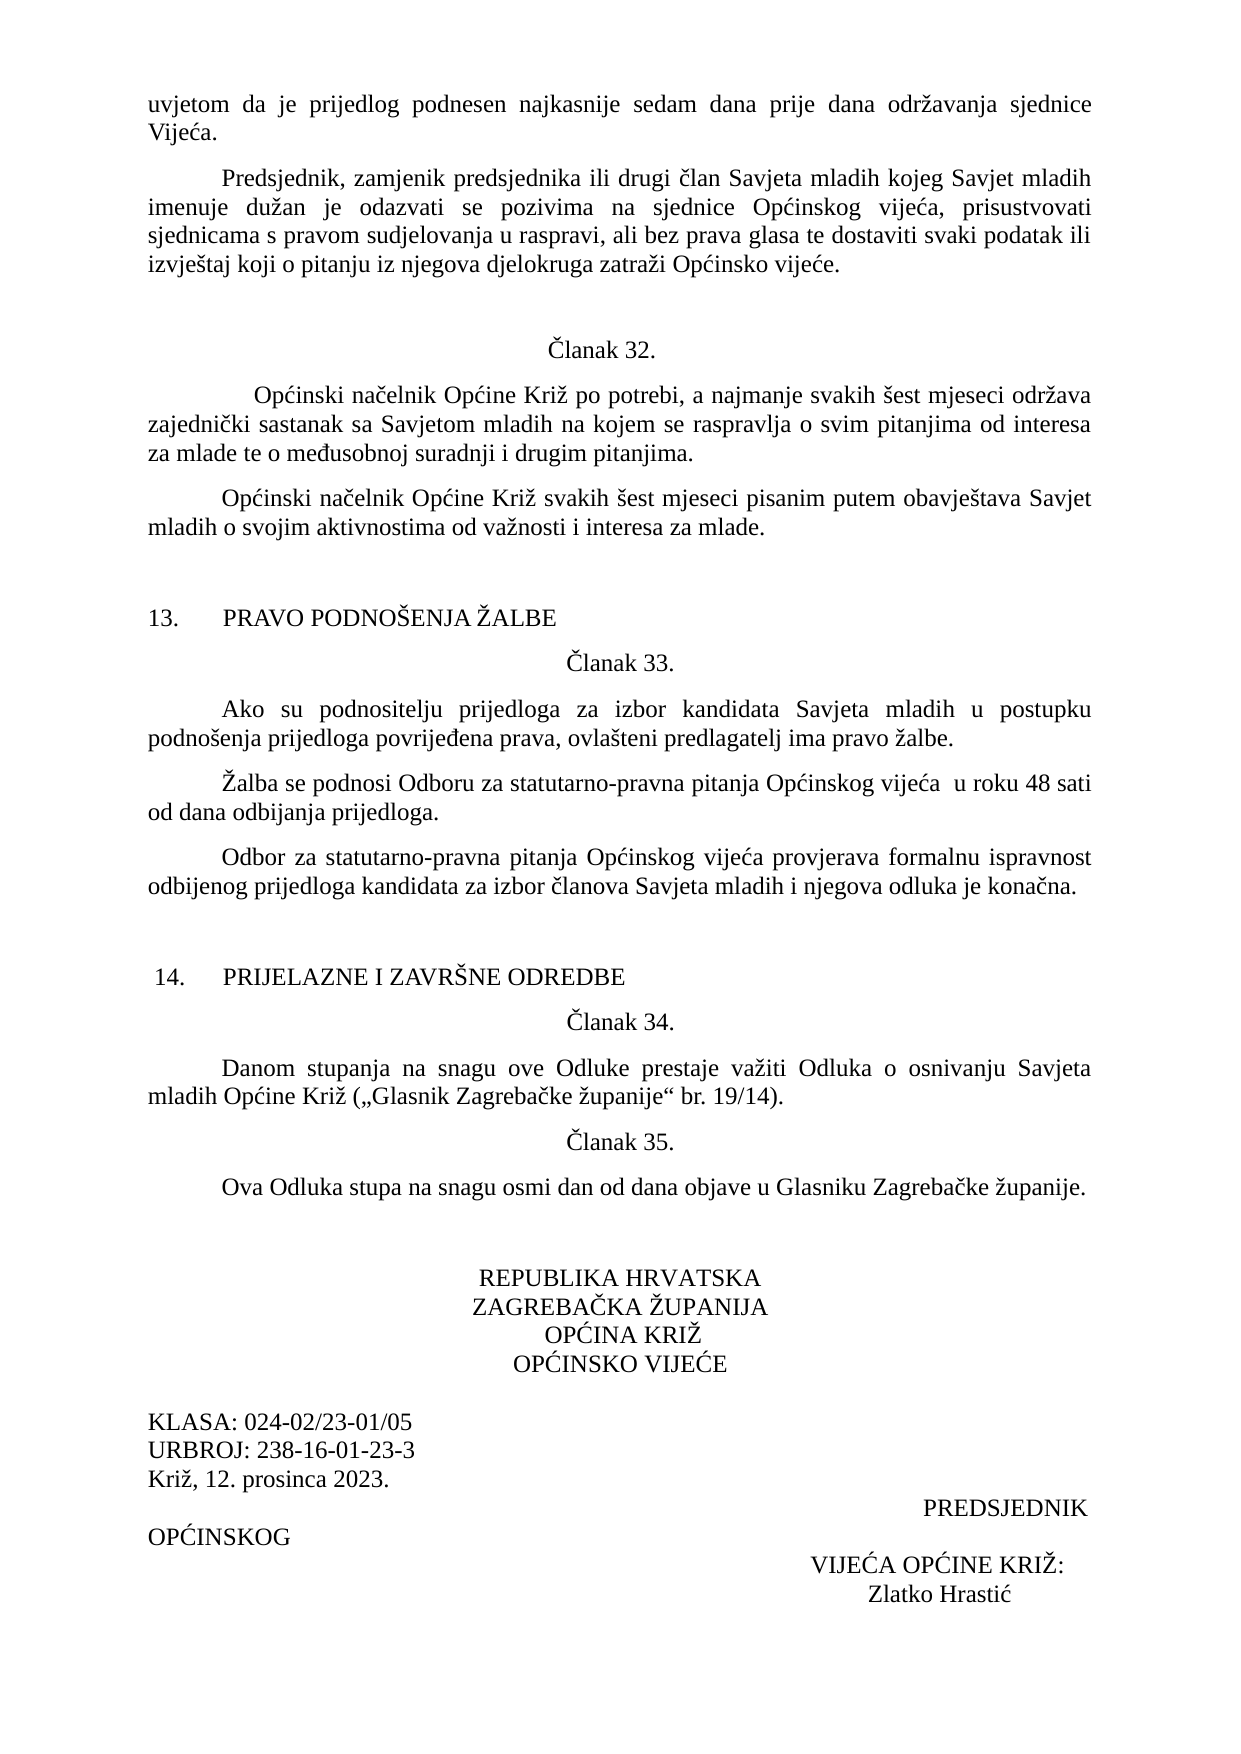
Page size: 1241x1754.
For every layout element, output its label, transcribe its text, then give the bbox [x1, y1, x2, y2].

text Članak 33. [148, 648, 1093, 677]
text Predsjednik, zamjenik predsjednika ili drugi član Savjeta mladih kojeg Savjet mladih imenuje dužan je odazvati se pozivima na sjednice Općinskog vijeća, prisustvovati sjednicama s pravom sudjelovanja u raspravi, ali bez prava glasa te dostaviti svaki podatak ili izvještaj koji o pitanju iz njegova djelokruga zatraži Općinsko vijeće. [148, 163, 1093, 278]
text ZAGREBAČKA ŽUPANIJA [148, 1292, 1093, 1321]
text KLASA: 024-02/23-01/05 [148, 1407, 1093, 1436]
text Ako su podnositelju prijedloga za izbor kandidata Savjeta mladih u postupku podnošenja prijedloga povrijeđena prava, ovlašteni predlagatelj ima pravo žalbe. [148, 694, 1093, 751]
text VIJEĆA OPĆINE KRIŽ: [148, 1551, 1093, 1579]
text 13. PRAVO PODNOŠENJA ŽALBE [148, 603, 1093, 632]
text OPĆINA KRIŽ [148, 1321, 1093, 1349]
text Križ, 12. prosinca 2023. PREDSJEDNIK OPĆINSKOG [148, 1464, 1093, 1551]
text Članak 32. [148, 335, 1093, 364]
text Žalba se podnosi Odboru za statutarno-pravna pitanja Općinskog vijeća u roku 48 sati od dana odbijanja prijedloga. [148, 768, 1093, 826]
text OPĆINSKO VIJEĆE [148, 1349, 1093, 1378]
text Članak 35. [148, 1127, 1093, 1156]
text Ova Odluka stupa na snagu osmi dan od dana objave u Glasniku Zagrebačke županije. [148, 1172, 1093, 1201]
text Općinski načelnik Općine Križ po potrebi, a najmanje svakih šest mjeseci održava zajednički sastanak sa Savjetom mladih na kojem se raspravlja o svim pitanjima od interesa za mlade te o međusobnoj suradnji i drugim pitanjima. [148, 381, 1093, 467]
text Danom stupanja na snagu ove Odluke prestaje važiti Odluka o osnivanju Savjeta mladih Općine Križ („Glasnik Zagrebačke županije“ br. 19/14). [148, 1053, 1093, 1110]
text Odbor za statutarno-pravna pitanja Općinskog vijeća provjerava formalnu ispravnost odbijenog prijedloga kandidata za izbor članova Savjeta mladih i njegova odluka je konačna. [148, 842, 1093, 900]
text REPUBLIKA HRVATSKA [148, 1263, 1093, 1292]
text URBROJ: 238-16-01-23-3 [148, 1436, 1093, 1464]
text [148, 89, 1093, 146]
text Članak 34. [148, 1007, 1093, 1036]
text Zlatko Hrastić [148, 1579, 1093, 1608]
text Općinski načelnik Općine Križ svakih šest mjeseci pisanim putem obavještava Savjet mladih o svojim aktivnostima od važnosti i interesa za mlade. [148, 483, 1093, 541]
text 14. PRIJELAZNE I ZAVRŠNE ODREDBE [148, 962, 1093, 991]
